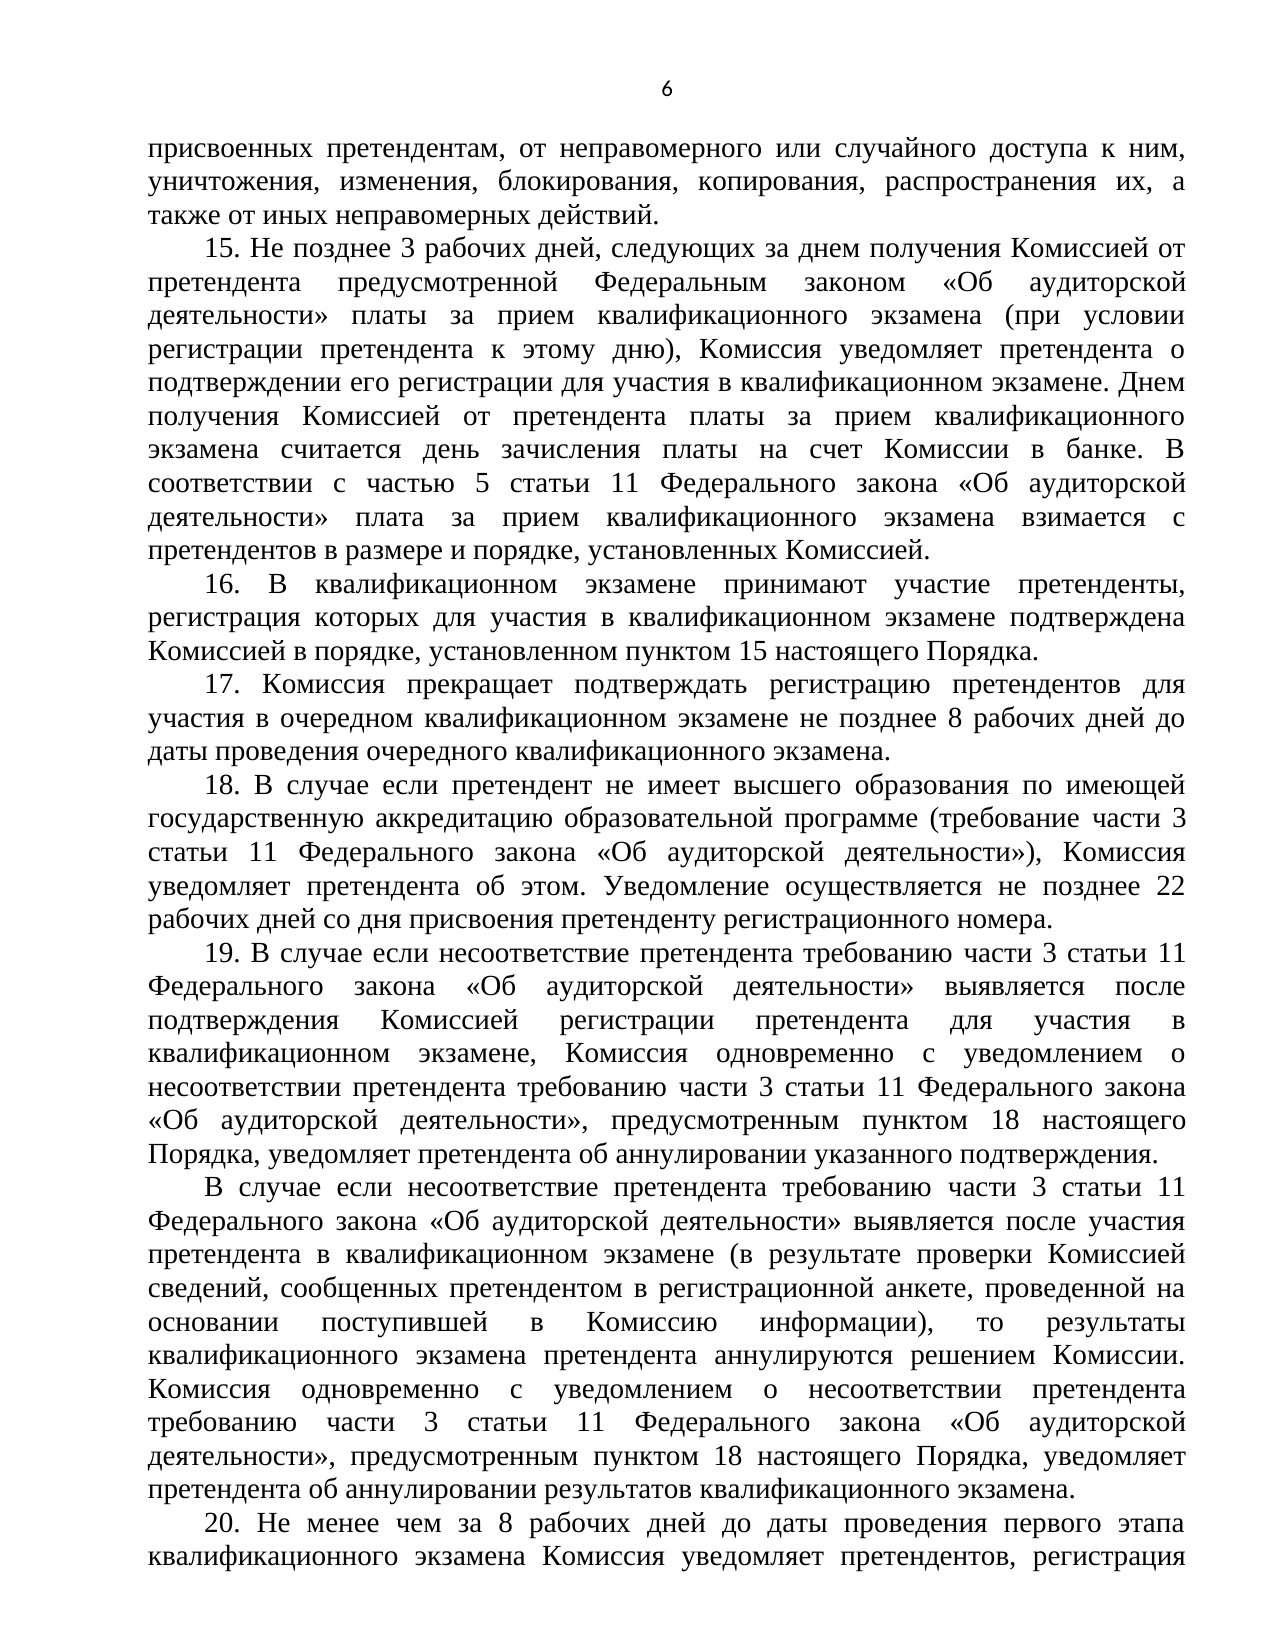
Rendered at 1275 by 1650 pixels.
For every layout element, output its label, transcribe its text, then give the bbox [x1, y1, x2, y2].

text 15. Не позднее 3 рабочих дней, следующих за днем получения Комиссией от претендента предусмотренной Федеральным законом «Об аудиторской деятельности» платы за прием квалификационного экзамена (при условии регистрации претендента к этому дню), Комиссия уведомляет претендента о подтверждении его регистрации для участия в квалификационном экзамене. Днем получения Комиссией от претендента платы за прием квалификационного экзамена считается день зачисления платы на счет Комиссии в банке. В соответствии с частью 5 статьи 11 Федерального закона «Об аудиторской деятельности» плата за прием квалификационного экзамена взимается с претендентов в размере и порядке, установленных Комиссией. [148, 230, 1186, 566]
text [148, 1505, 1186, 1572]
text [148, 130, 1186, 230]
text 18. В случае если претендент не имеет высшего образования по имеющей государственную аккредитацию образовательной программе (требование части 3 статьи 11 Федерального закона «Об аудиторской деятельности»), Комиссия уведомляет претендента об этом. Уведомление осуществляется не позднее 22 рабочих дней со дня присвоения претенденту регистрационного номера. [148, 767, 1186, 935]
text 19. В случае если несоответствие претендента требованию части 3 статьи 11 Федерального закона «Об аудиторской деятельности» выявляется после подтверждения Комиссией регистрации претендента для участия в квалификационном экзамене, Комиссия одновременно с уведомлением о несоответствии претендента требованию части 3 статьи 11 Федерального закона «Об аудиторской деятельности», предусмотренным пунктом 18 настоящего Порядка, уведомляет претендента об аннулировании указанного подтверждения. [148, 935, 1186, 1169]
text 17. Комиссия прекращает подтверждать регистрацию претендентов для участия в очередном квалификационном экзамене не позднее 8 рабочих дней до даты проведения очередного квалификационного экзамена. [148, 666, 1186, 767]
text В случае если несоответствие претендента требованию части 3 статьи 11 Федерального закона «Об аудиторской деятельности» выявляется после участия претендента в квалификационном экзамене (в результате проверки Комиссией сведений, сообщенных претендентом в регистрационной анкете, проведенной на основании поступившей в Комиссию информации), то результаты квалификационного экзамена претендента аннулируются решением Комиссии. Комиссия одновременно с уведомлением о несоответствии претендента требованию части 3 статьи 11 Федерального закона «Об аудиторской деятельности», предусмотренным пунктом 18 настоящего Порядка, уведомляет претендента об аннулировании результатов квалификационного экзамена. [148, 1169, 1186, 1505]
text 16. В квалификационном экзамене принимают участие претенденты, регистрация которых для участия в квалификационном экзамене подтверждена Комиссией в порядке, установленном пунктом 15 настоящего Порядка. [148, 566, 1186, 666]
